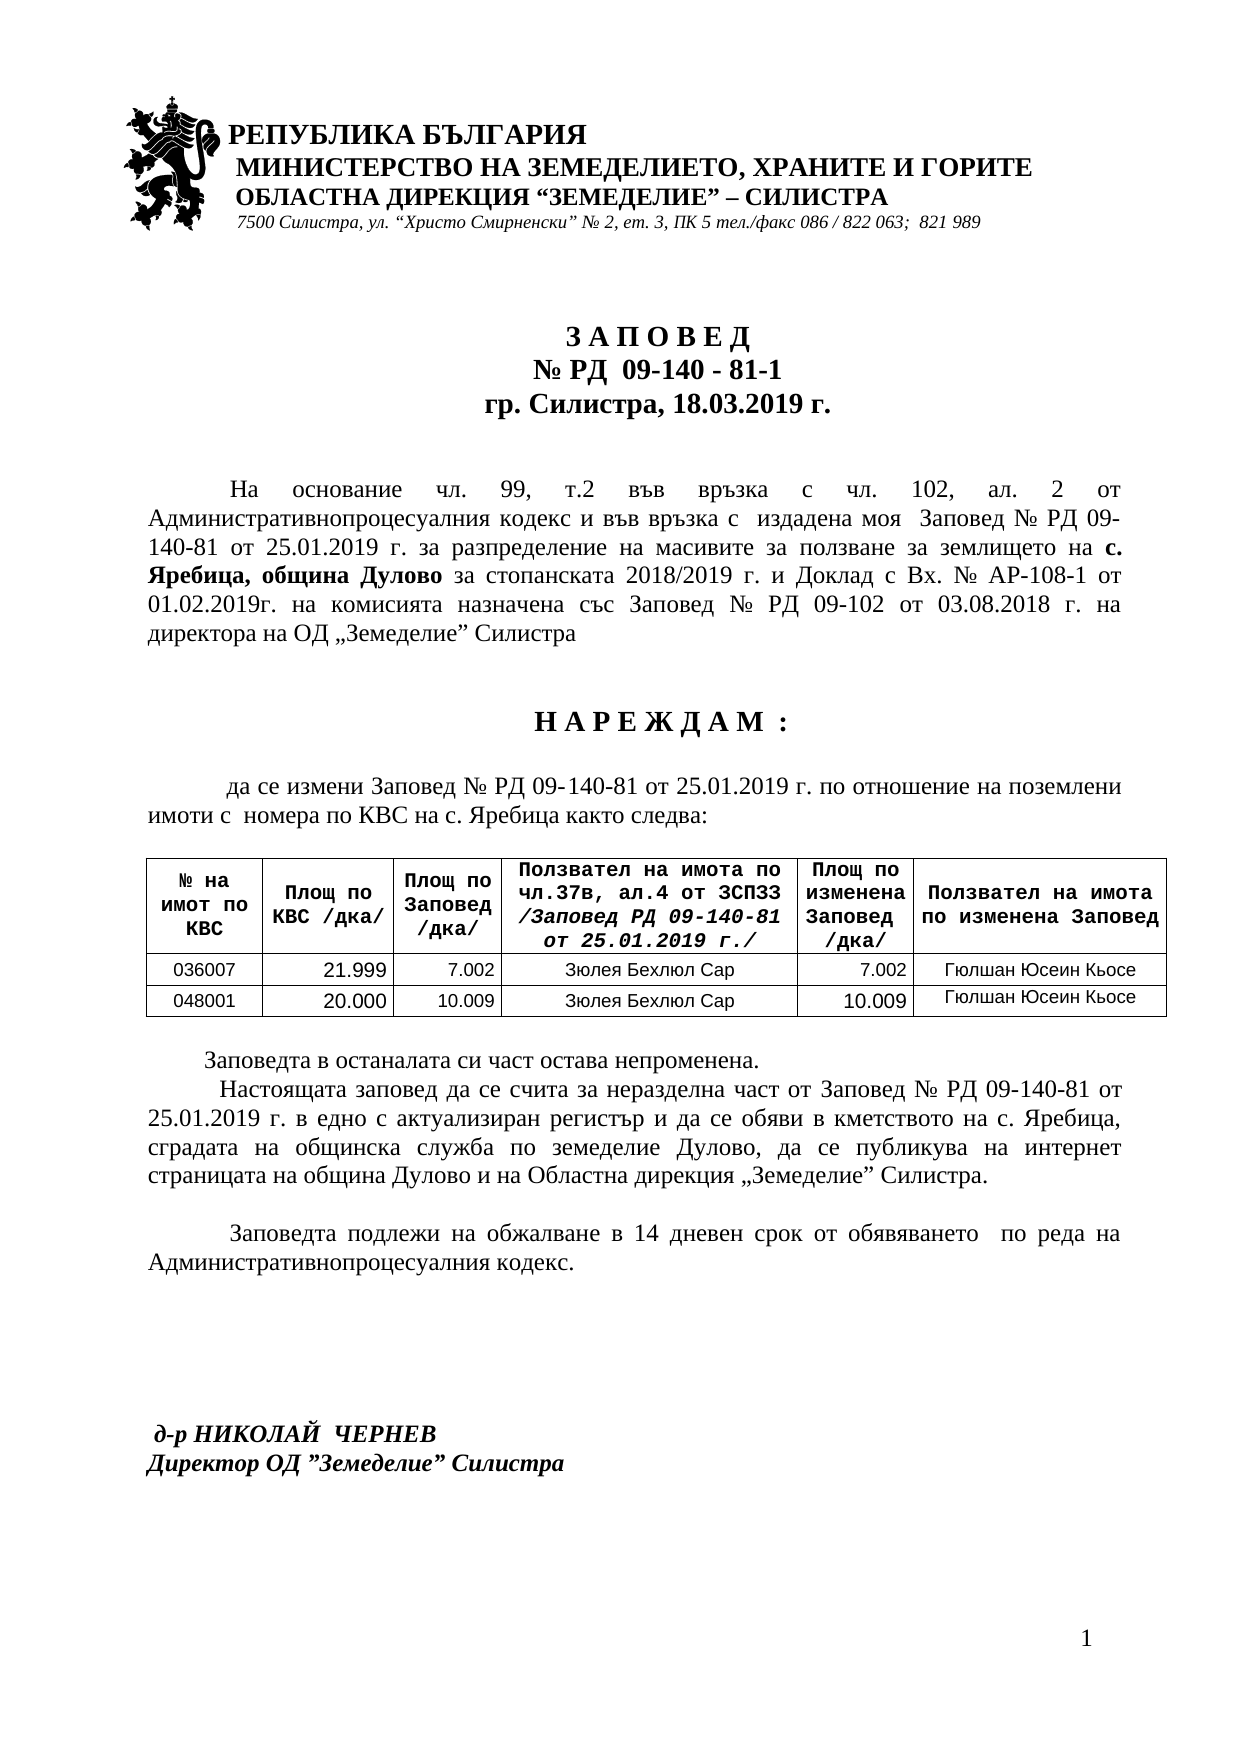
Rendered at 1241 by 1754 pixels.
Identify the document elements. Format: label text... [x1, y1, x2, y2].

table_header Площ по изменена Заповед /дка/ [798, 859, 913, 953]
table_cell 21.999 [263, 954, 393, 984]
table_cell 036007 [147, 954, 262, 984]
text да се измени Заповед № РД 09-140-81 от 25.01.2019 г. по отношение на поземлени имоти с номера по КВС на с. Яребица както следва: [148, 771, 1122, 829]
table_header № на имот по КВС [147, 859, 262, 953]
table_cell 7.002 [798, 954, 913, 984]
table_header Площ по КВС /дка/ [263, 859, 393, 953]
table_cell Зюлея Бехлюл Сар [502, 986, 797, 1016]
text Директор ОД ”Земеделие” Силистра [148, 1448, 1093, 1477]
table_cell Гюлшан Юсеин Кьосе [914, 954, 1166, 984]
text Н А Р Е Ж Д А М : [148, 704, 1093, 738]
text Настоящата заповед да се счита за неразделна част от Заповед № РД 09-140-81 от 25.01.2019 г. в едно с актуализиран регистър и да се обяви в кметството на с. Яребица, сградата на общинска служба по земеделие Дулово, да се публикува на интернет страницата на община Дулово и на Областна дирекция „Земеделие” Силистра. [148, 1074, 1122, 1189]
table_cell 048001 [147, 986, 262, 1016]
text На основание чл. 99, т.2 във връзка с чл. 102, ал. 2 от Административнопроцесуалния кодекс и във връзка с издадена моя Заповед № РД 09-140-81 от 25.01.2019 г. за разпределение на масивите за ползване за землището на с. Яребица, община Дулово за стопанската 2018/2019 г. и Доклад с Вх. № АР-108-1 от 01.02.2019г. на комисията назначена със Заповед № РД 09-102 от 03.08.2018 г. на директора на ОД „Земеделие” Силистра [148, 474, 1122, 647]
table_header Ползвател на имота по изменена Заповед [914, 859, 1166, 953]
text д-р НИКОЛАЙ ЧЕРНЕВ [148, 1419, 1093, 1448]
text № РД 09-140 - 81-1 [148, 352, 1093, 386]
table_cell 20.000 [263, 986, 393, 1016]
text З А П О В Е Д [148, 319, 1093, 352]
table_cell Гюлшан Юсеин Кьосе [914, 986, 1166, 1016]
text Заповедта подлежи на обжалване в 14 дневен срок от обявяването по реда на Административнопроцесуалния кодекс. [148, 1218, 1122, 1276]
text гр. Силистра, 18.03.2019 г. [148, 386, 1093, 419]
table_cell 10.009 [798, 986, 913, 1016]
table_header Ползвател на имота по чл.37в, ал.4 от ЗСПЗЗ /Заповед РД 09-140-81 от 25.01.2019 г./ [502, 859, 797, 953]
table_cell 10.009 [394, 986, 501, 1016]
text Заповедта в останалата си част остава непроменена. [91, 1046, 1089, 1074]
table_cell Зюлея Бехлюл Сар [502, 954, 797, 984]
table_header Площ по Заповед /дка/ [394, 859, 501, 953]
table_cell 7.002 [394, 954, 501, 984]
